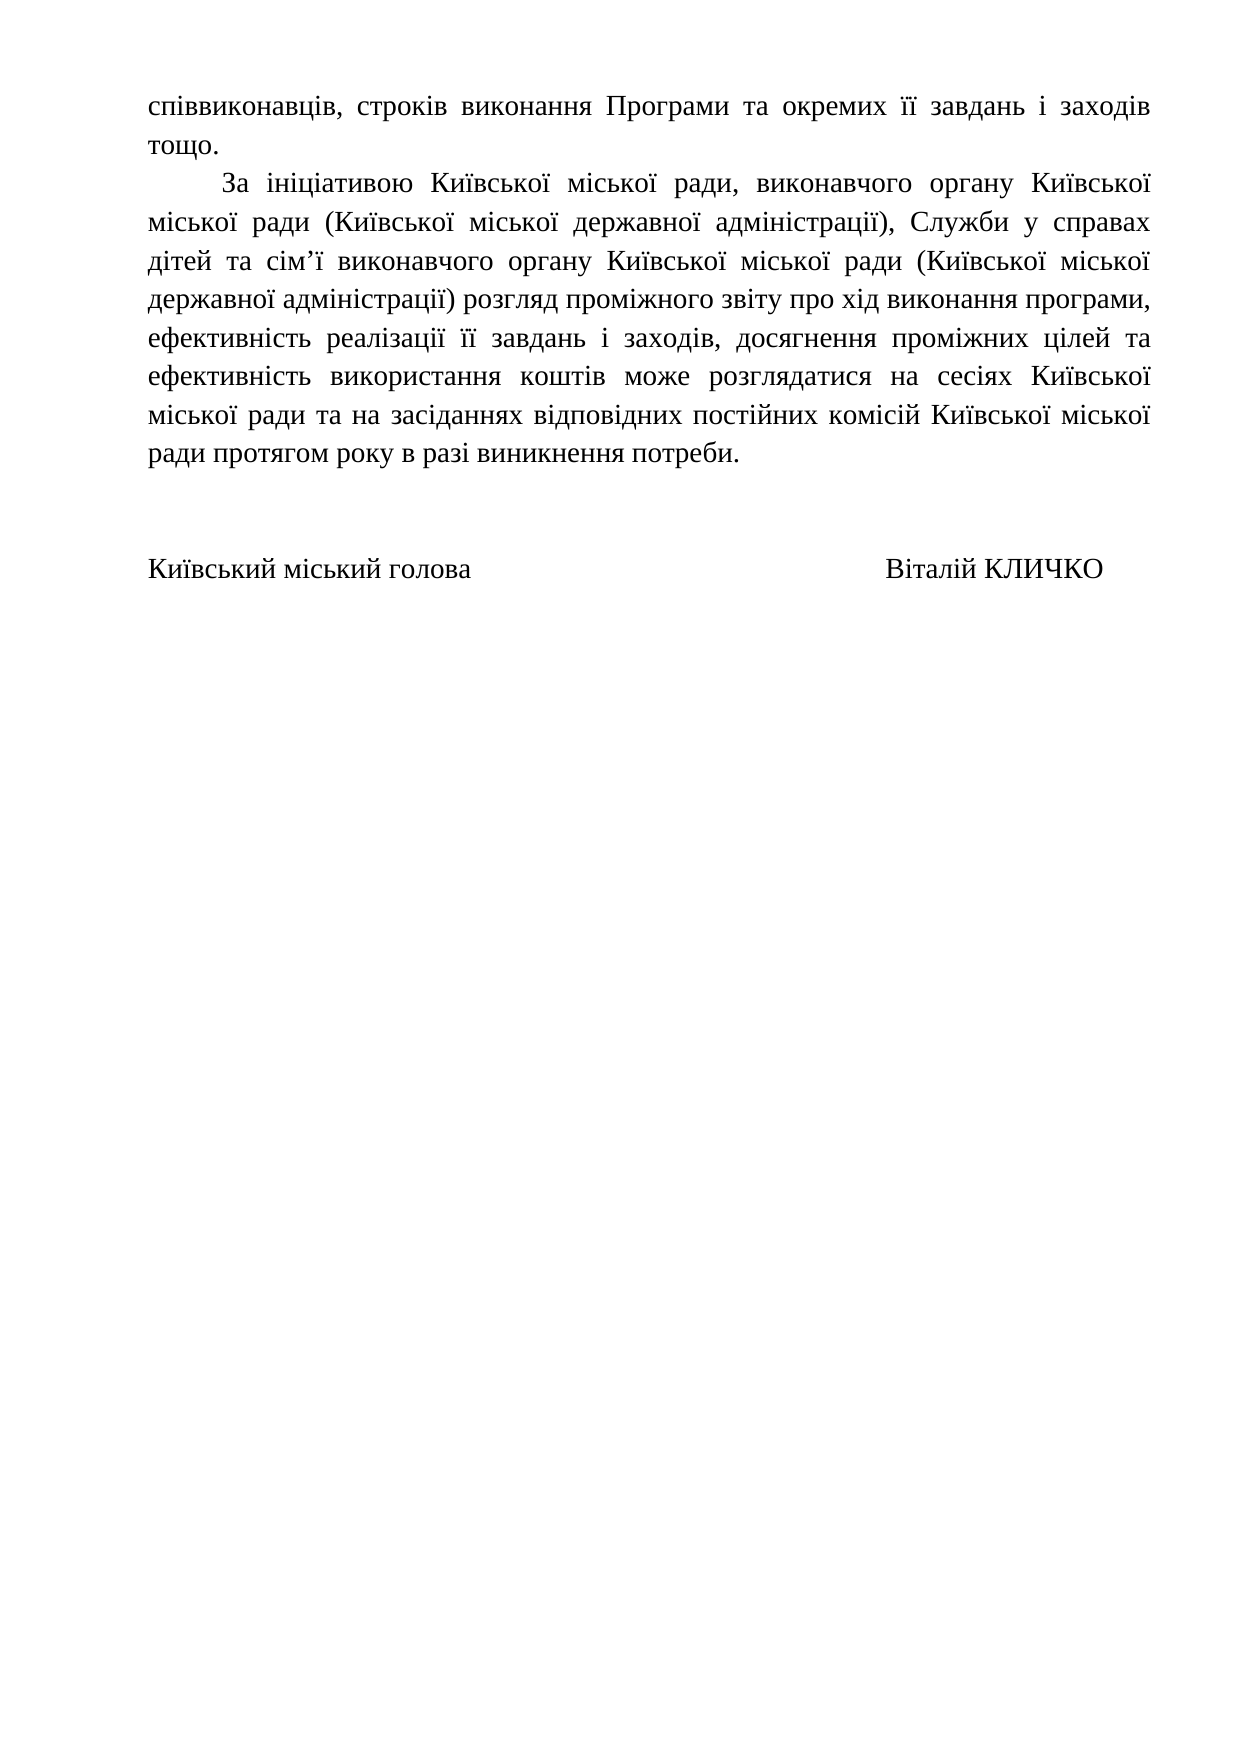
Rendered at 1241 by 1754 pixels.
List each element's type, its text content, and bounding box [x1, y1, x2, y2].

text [148, 88, 1152, 161]
text За ініціативою Київської міської ради, виконавчого органу Київської міської ради (Київської міської державної адміністрації), Служби у справах дітей та сім’ї виконавчого органу Київської міської ради (Київської міської державної адміністрації) розгляд проміжного звіту про хід виконання програми, ефективність реалізації її завдань і заходів, досягнення проміжних цілей та ефективність використання коштів може розглядатися на сесіях Київської міської ради та на засіданнях відповідних постійних комісій Київської міської ради протягом року в разі виникнення потреби. [148, 166, 1152, 469]
text Київський міський голова Віталій КЛИЧКО [148, 551, 1152, 584]
